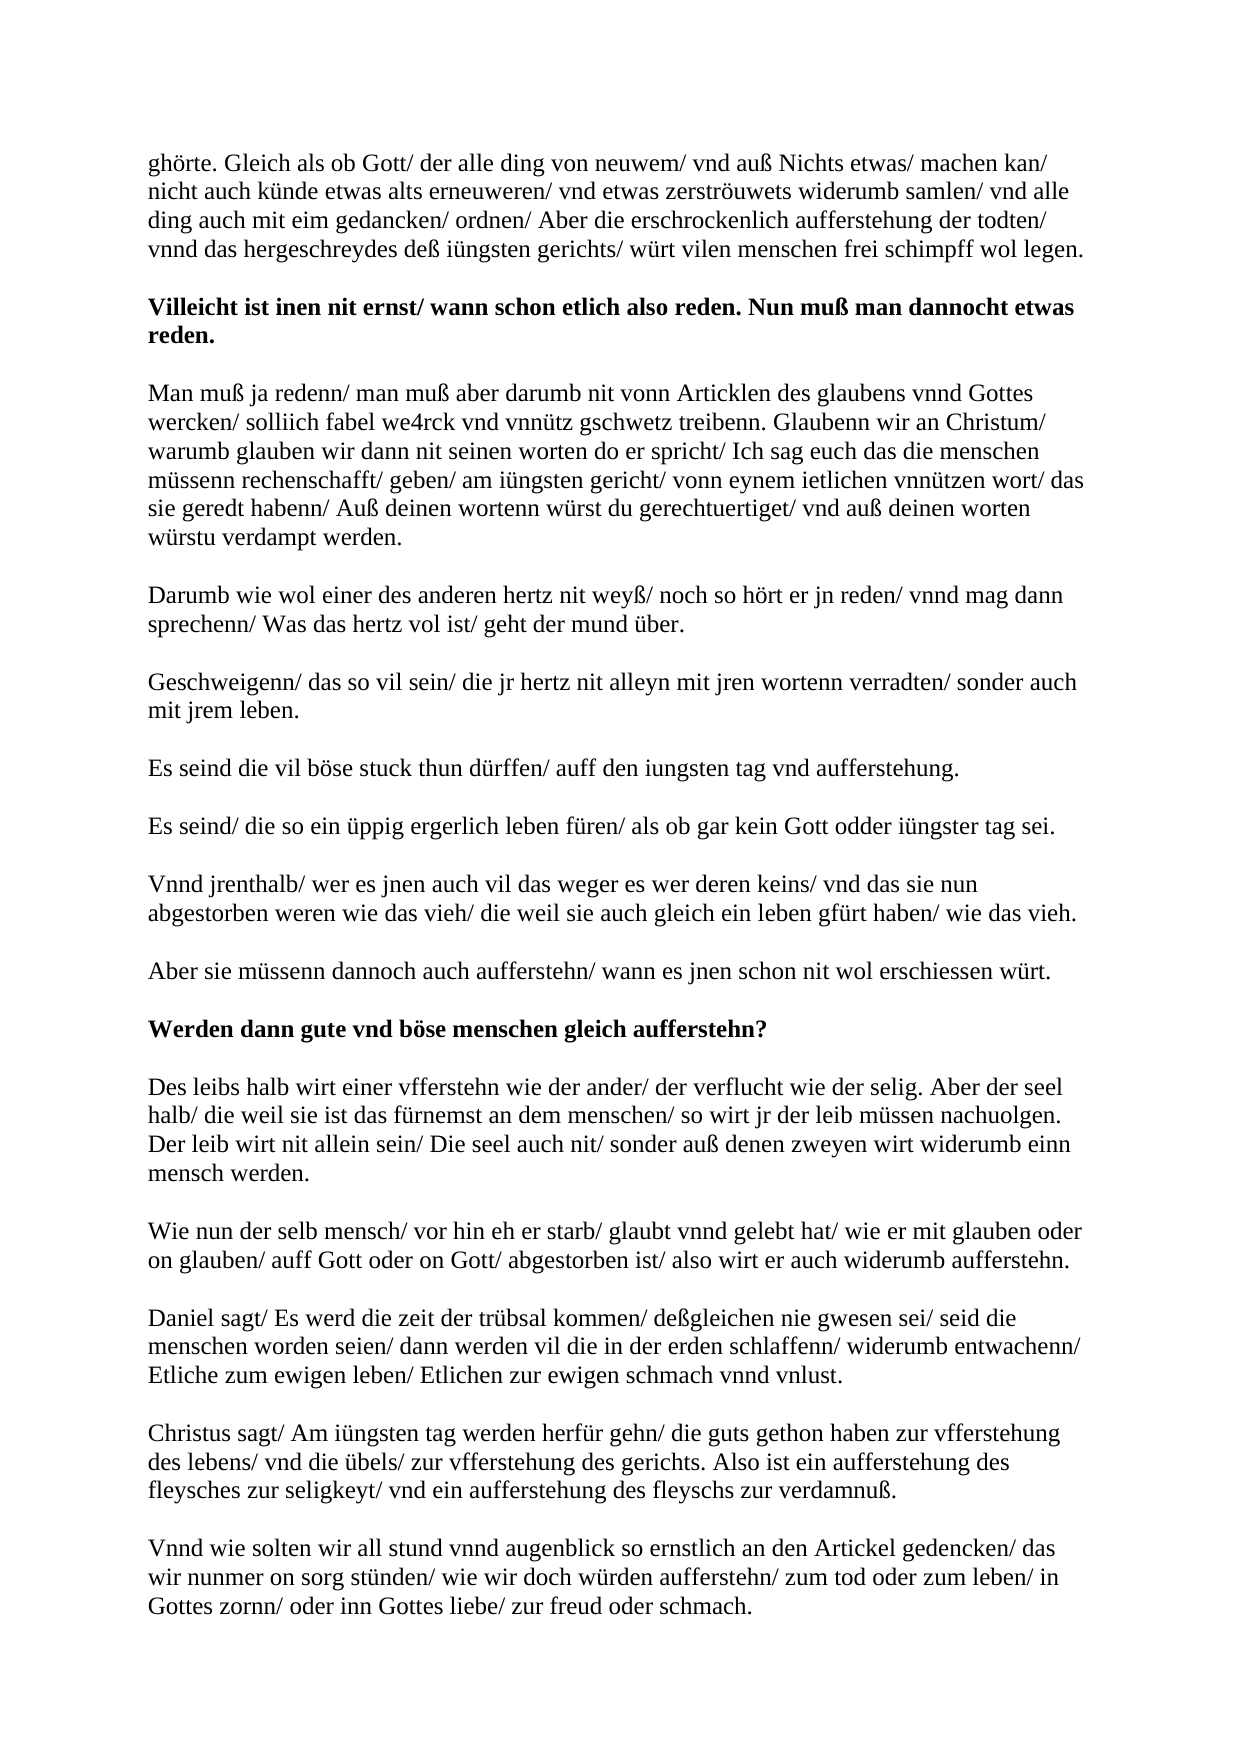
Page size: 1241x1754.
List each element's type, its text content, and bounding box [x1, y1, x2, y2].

text Werden dann gute vnd böse menschen gleich aufferstehn? [148, 1158, 1093, 1187]
text Geschweigenn/ das so vil sein/ die jr hertz nit alleyn mit jren wortenn verradten/ sonder auch mit jrem leben. [148, 811, 1093, 868]
text Des leibs halb wirt einer vfferstehn wie der ander/ der verflucht wie der selig. Aber der seel halb/ die weil sie ist das fürnemst an dem menschen/ so wirt jr der leib müssen nachuolgen. Der leib wirt nit allein sein/ Die seel auch nit/ sonder auß denen zweyen wirt widerumb einn mensch werden. [148, 1216, 1093, 1331]
text Villeicht ist inen nit ernst/ wann schon etlich also reden. Nun muß man dannocht etwas reden. [148, 436, 1093, 493]
text Darumb wie wol einer des anderen hertz nit weyß/ noch so hört er jn reden/ vnnd mag dann sprechenn/ Was das hertz vol ist/ geht der mund über. [148, 724, 1093, 782]
text Etlich sagenn/ wans also were/ wie würd es lotz zugehn/ die seelen wurden mit einanderen vneins werden/ vnd würd keyn beyn vnd keyn leib oder seel wissen welches zum andern ghörte. Gleich als ob Gott/ der alle ding von neuwem/ vnd auß Nichts etwas/ machen kan/ nicht auch künde etwas alts erneuweren/ vnd etwas zerströuwets widerumb samlen/ vnd alle ding auch mit eim gedancken/ ordnen/ Aber die erschrockenlich aufferstehung der todten/ vnnd das hergeschreydes deß iüngsten gerichts/ würt vilen menschen frei schimpff wol legen. [148, 234, 1093, 407]
text Aber sie müssenn dannoch auch aufferstehn/ wann es jnen schon nit wol erschiessen würt. [148, 1100, 1093, 1129]
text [148, 148, 1093, 205]
text Es seind/ die so ein üppig ergerlich leben füren/ als ob gar kein Gott odder iüngster tag sei. [148, 956, 1093, 984]
text Es seind die vil böse stuck thun dürffen/ auff den iungsten tag vnd aufferstehung. [148, 898, 1093, 926]
text Man muß ja redenn/ man muß aber darumb nit vonn Articklen des glaubens vnnd Gottes wercken/ solliich fabel we4rck vnd vnnütz gschwetz treibenn. Glaubenn wir an Christum/ warumb glauben wir dann nit seinen worten do er spricht/ Ich sag euch das die menschen müssenn rechenschafft/ geben/ am iüngsten gericht/ vonn eynem ietlichen vnnützen wort/ das sie geredt habenn/ Auß deinen wortenn würst du gerechtuertiget/ vnd auß deinen worten würstu verdampt werden. [148, 523, 1093, 695]
text Wie nun der selb mensch/ vor hin eh er starb/ glaubt vnnd gelebt hat/ wie er mit glauben oder on glauben/ auff Gott oder on Gott/ abgestorben ist/ also wirt er auch widerumb aufferstehn. [148, 1360, 1093, 1418]
text Vnnd jrenthalb/ wer es jnen auch vil das weger es wer deren keins/ vnd das sie nun abgestorben weren wie das vieh/ die weil sie auch gleich ein leben gfürt haben/ wie das vieh. [148, 1013, 1093, 1071]
text Daniel sagt/ Es werd die zeit der trübsal kommen/ deßgleichen nie gwesen sei/ seid die menschen worden seien/ dann werden vil die in der erden schlaffenn/ widerumb entwachenn/ Etliche zum ewigen leben/ Etlichen zur ewigen schmach vnnd vnlust. [148, 1447, 1093, 1533]
